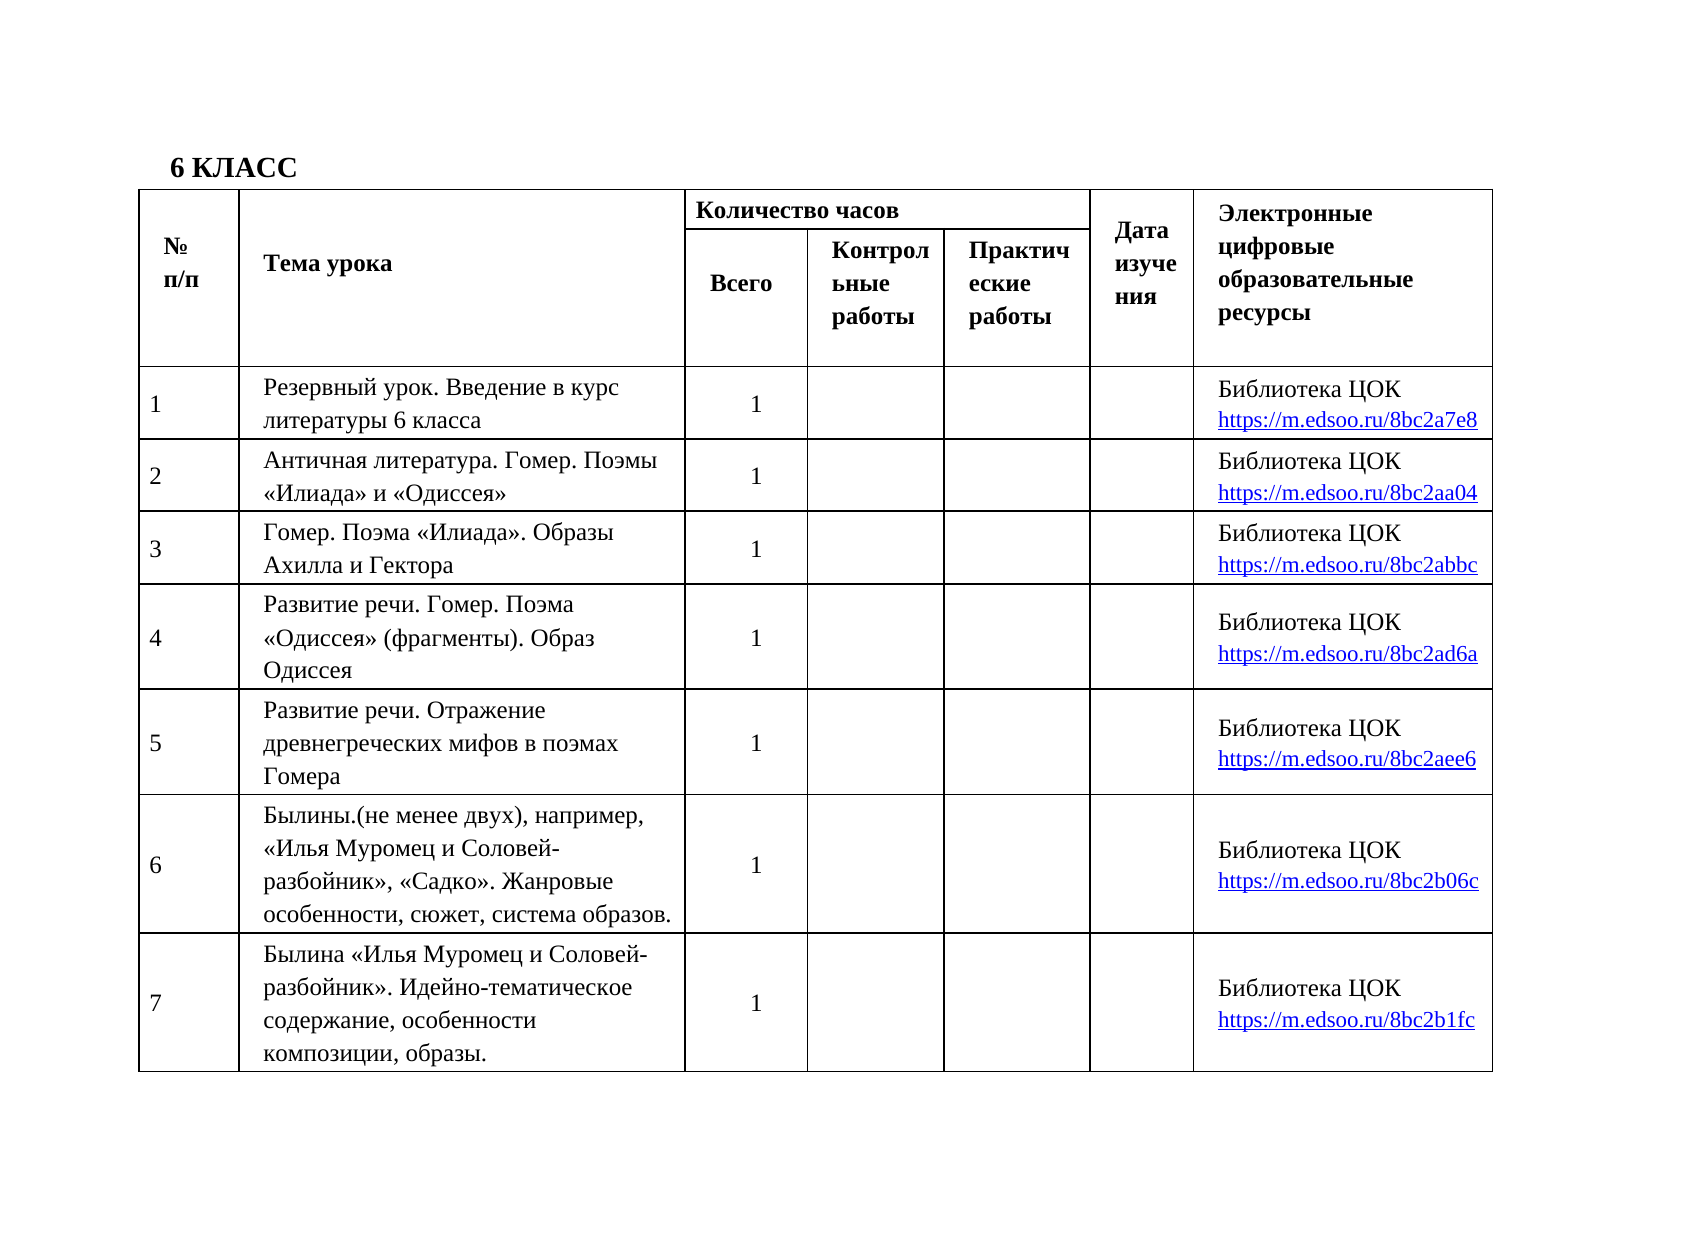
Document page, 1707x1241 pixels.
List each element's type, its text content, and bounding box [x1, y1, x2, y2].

table_cell [945, 934, 1089, 1071]
table_cell Практические работы [945, 230, 1089, 366]
table_cell Развитие речи. Отражение древнегреческих мифов в поэмах Гомера [240, 690, 684, 794]
table_cell Контрольные работы [808, 230, 943, 366]
table_cell 3 [140, 512, 238, 583]
table_cell [808, 440, 943, 510]
table_cell Развитие речи. Гомер. Поэма «Одиссея» (фрагменты). Образ Одиссея [240, 585, 684, 688]
text 6 КЛАСС [162, 150, 1557, 183]
table_cell [1091, 934, 1193, 1071]
table_cell 1 [686, 934, 807, 1071]
table_cell Былина «Илья Муромец и Соловей-разбойник». Идейно-тематическое содержание, особенности композиции, образы. [240, 934, 684, 1071]
table_cell 1 [686, 690, 807, 794]
table_cell [1091, 512, 1193, 583]
table_cell [1091, 795, 1193, 932]
table_cell [808, 795, 943, 932]
table_cell Античная литература. Гомер. Поэмы «Илиада» и «Одиссея» [240, 440, 684, 510]
table_cell 1 [686, 585, 807, 688]
table_cell [945, 367, 1089, 438]
table_cell [808, 934, 943, 1071]
table_cell 5 [140, 690, 238, 794]
table_cell 1 [686, 367, 807, 438]
table_cell Былины.(не менее двух), например, «Илья Муромец и Соловей-разбойник», «Садко». Жанровые особенности, сюжет, система образов. [240, 795, 684, 932]
table_cell [945, 512, 1089, 583]
table_cell Библиотека ЦОК https://m.edsoo.ru/8bc2aa04 [1194, 440, 1492, 510]
table_cell Резервный урок. Введение в курс литературы 6 класса [240, 367, 684, 438]
table_cell 6 [140, 795, 238, 932]
table_cell 7 [140, 934, 238, 1071]
table_cell Библиотека ЦОК https://m.edsoo.ru/8bc2b1fc [1194, 934, 1492, 1071]
table_cell [808, 690, 943, 794]
table_cell Библиотека ЦОК https://m.edsoo.ru/8bc2b06c [1194, 795, 1492, 932]
table_cell Библиотека ЦОК https://m.edsoo.ru/8bc2abbc [1194, 512, 1492, 583]
table_cell 1 [140, 367, 238, 438]
table_cell 1 [686, 795, 807, 932]
table_cell [945, 440, 1089, 510]
table_cell [945, 585, 1089, 688]
table_cell Библиотека ЦОК https://m.edsoo.ru/8bc2ad6a [1194, 585, 1492, 688]
table_cell Библиотека ЦОК https://m.edsoo.ru/8bc2a7e8 [1194, 367, 1492, 438]
table_cell Библиотека ЦОК https://m.edsoo.ru/8bc2aee6 [1194, 690, 1492, 794]
table_cell [808, 367, 943, 438]
table_cell [1091, 690, 1193, 794]
table_cell [945, 690, 1089, 794]
table_cell [1091, 585, 1193, 688]
table_header Тема урока [240, 190, 684, 366]
table_cell [808, 512, 943, 583]
table_cell Гомер. Поэма «Илиада». Образы Ахилла и Гектора [240, 512, 684, 583]
table_header № п/п [140, 190, 238, 366]
table_cell 4 [140, 585, 238, 688]
table_cell 1 [686, 440, 807, 510]
table_header Дата изучения [1091, 190, 1193, 366]
table_cell [1091, 440, 1193, 510]
table_cell 1 [686, 512, 807, 583]
table_cell [1091, 367, 1193, 438]
table_cell [808, 585, 943, 688]
table_header Электронные цифровые образовательные ресурсы [1194, 190, 1492, 366]
table_cell 2 [140, 440, 238, 510]
table_cell [945, 795, 1089, 932]
table_cell Всего [686, 230, 807, 366]
table_header Количество часов [686, 190, 1089, 228]
